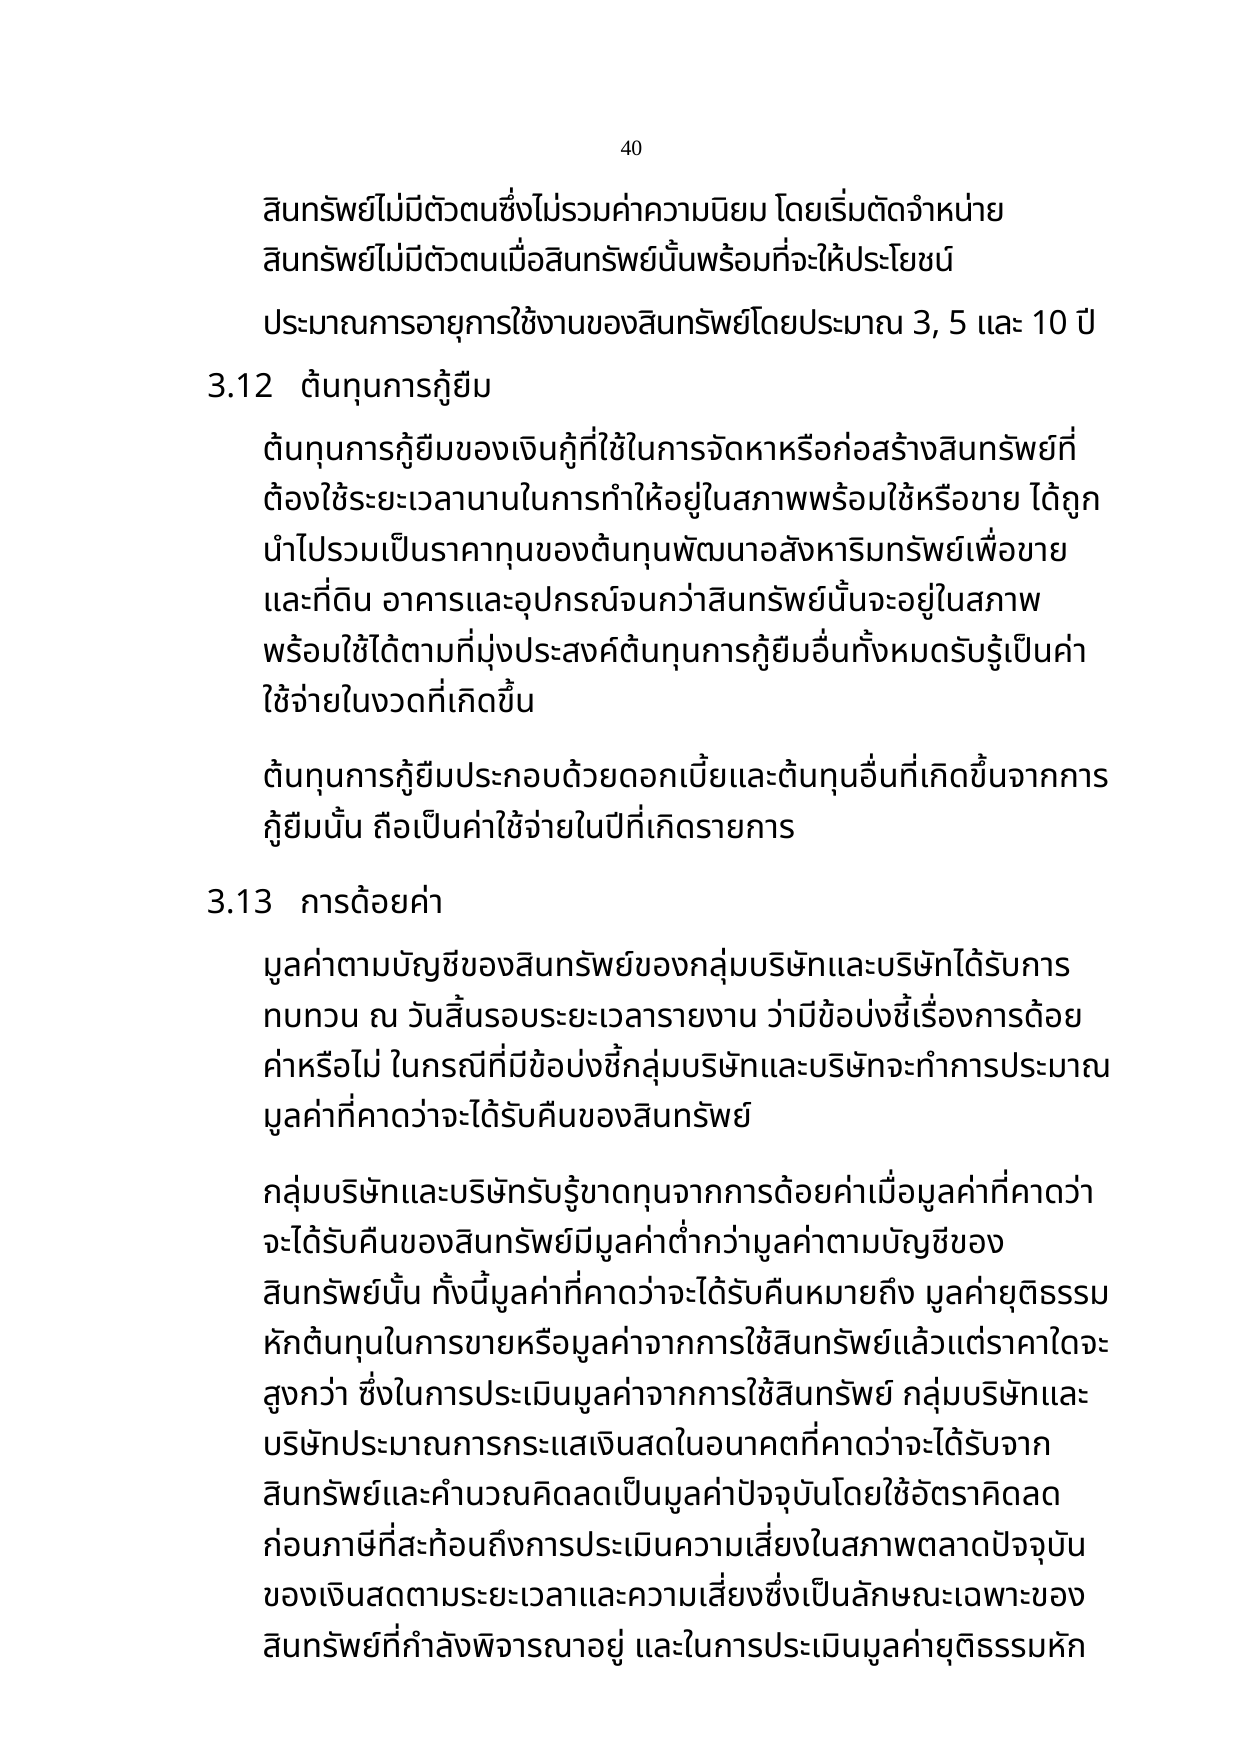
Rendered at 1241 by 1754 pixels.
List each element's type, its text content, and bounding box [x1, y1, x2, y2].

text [262, 1168, 1113, 1672]
text ประมาณการอายุการใช้งานของสินทรัพย์โดยประมาณ 3, 5 และ 10 ปี [262, 299, 1113, 349]
list การด้อยค่า [207, 878, 1105, 929]
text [262, 186, 1113, 286]
text มูลค่าตามบัญชีของสินทรัพย์ของกลุ่มบริษัทและบริษัทได้รับการทบทวน ณ วันสิ้นรอบระยะเวลารายงาน ว่ามีข้อบ่งชี้เรื่องการด้อยค่าหรือไม่ ในกรณีที่มีข้อบ่งชี้กลุ่มบริษัทและบริษัทจะทำการประมาณมูลค่าที่คาดว่าจะได้รับคืนของสินทรัพย์ [262, 941, 1113, 1143]
text ต้นทุนการกู้ยืมของเงินกู้ที่ใช้ในการจัดหาหรือก่อสร้างสินทรัพย์ที่ต้องใช้ระยะเวลานานในการทำให้อยู่ในสภาพพร้อมใช้หรือขาย ได้ถูกนำไปรวมเป็นราคาทุนของต้นทุนพัฒนาอสังหาริมทรัพย์เพื่อขาย และที่ดิน อาคารและอุปกรณ์จนกว่าสินทรัพย์นั้นจะอยู่ในสภาพพร้อมใช้ได้ตามที่มุ่งประสงค์ต้นทุนการกู้ยืมอื่นทั้งหมดรับรู้เป็นค่าใช้จ่ายในงวดที่เกิดขึ้น [262, 425, 1113, 727]
text ต้นทุนการกู้ยืมประกอบด้วยดอกเบี้ยและต้นทุนอื่นที่เกิดขึ้นจากการกู้ยืมนั้น ถือเป็นค่าใช้จ่ายในปีที่เกิดรายการ [262, 752, 1113, 853]
list ต้นทุนการกู้ยืม [207, 362, 1105, 412]
